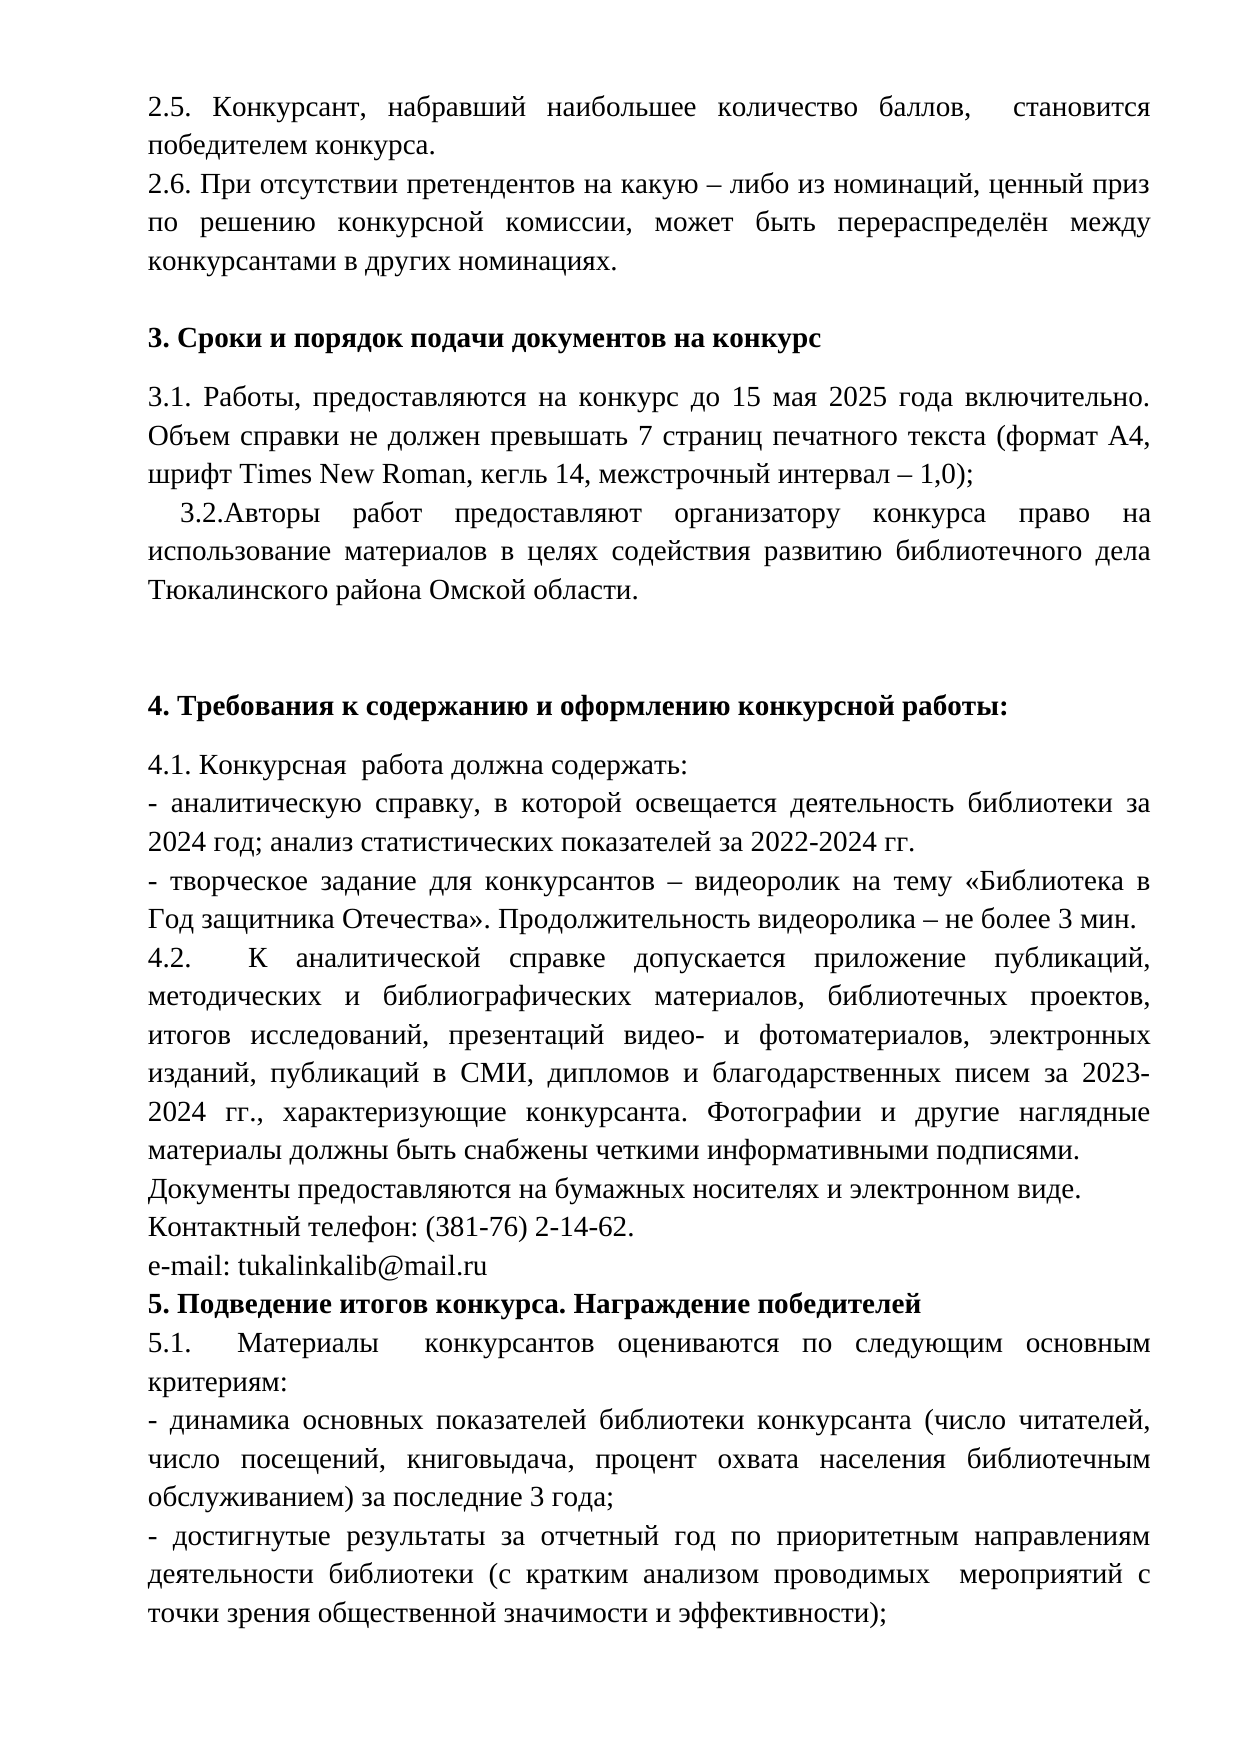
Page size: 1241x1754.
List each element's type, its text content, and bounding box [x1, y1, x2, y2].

text Контактный телефон: (381-76) 2-14-62. [148, 1209, 1152, 1243]
text 3.1. Работы, предоставляются на конкурс до 15 мая 2025 года включительно. Объем справки не должен превышать 7 страниц печатного текста (формат А4, шрифт Times New Roman, кегль 14, межстрочный интервал – 1,0); [148, 379, 1152, 490]
text 2.5. Конкурсант, набравший наибольшее количество баллов, становится победителем конкурса. [148, 89, 1152, 161]
text 5.1. Материалы конкурсантов оцениваются по следующим основным критериям: [148, 1325, 1152, 1397]
text 4.1. Конкурсная работа должна содержать: [148, 747, 1152, 781]
text 4.2. К аналитической справке допускается приложение публикаций, методических и библиографических материалов, библиотечных проектов, итогов исследований, презентаций видео- и фотоматериалов, электронных изданий, публикаций в СМИ, дипломов и благодарственных писем за 2023-2024 гг., характеризующие конкурсанта. Фотографии и другие наглядные материалы должны быть снабжены четкими информативными подписями. [148, 940, 1152, 1166]
text - творческое задание для конкурсантов – видеоролик на тему «Библиотека в Год защитника Отечества». Продолжительность видеоролика – не более 3 мин. [148, 863, 1152, 935]
text 5. Подведение итогов конкурса. Награждение победителей [148, 1287, 1152, 1320]
text e-mail: tukalinkalib@mail.ru [148, 1248, 1152, 1282]
text 4. Требования к содержанию и оформлению конкурсной работы: [148, 688, 1152, 721]
text 3. Сроки и порядок подачи документов на конкурс [148, 320, 1152, 353]
text - достигнутые результаты за отчетный год по приоритетным направлениям деятельности библиотеки (с кратким анализом проводимых мероприятий с точки зрения общественной значимости и эффективности); [148, 1518, 1152, 1628]
text 3.2.Авторы работ предоставляют организатору конкурса право на использование материалов в целях содействия развитию библиотечного дела Тюкалинского района Омской области. [148, 495, 1152, 606]
text - динамика основных показателей библиотеки конкурсанта (число читателей, число посещений, книговыдача, процент охвата населения библиотечным обслуживанием) за последние 3 года; [148, 1402, 1152, 1513]
text - аналитическую справку, в которой освещается деятельность библиотеки за 2024 год; анализ статистических показателей за 2022-2024 гг. [148, 786, 1152, 858]
text Документы предоставляются на бумажных носителях и электронном виде. [148, 1171, 1152, 1204]
text 2.6. При отсутствии претендентов на какую – либо из номинаций, ценный приз по решению конкурсной комиссии, может быть перераспределён между конкурсантами в других номинациях. [148, 166, 1152, 276]
